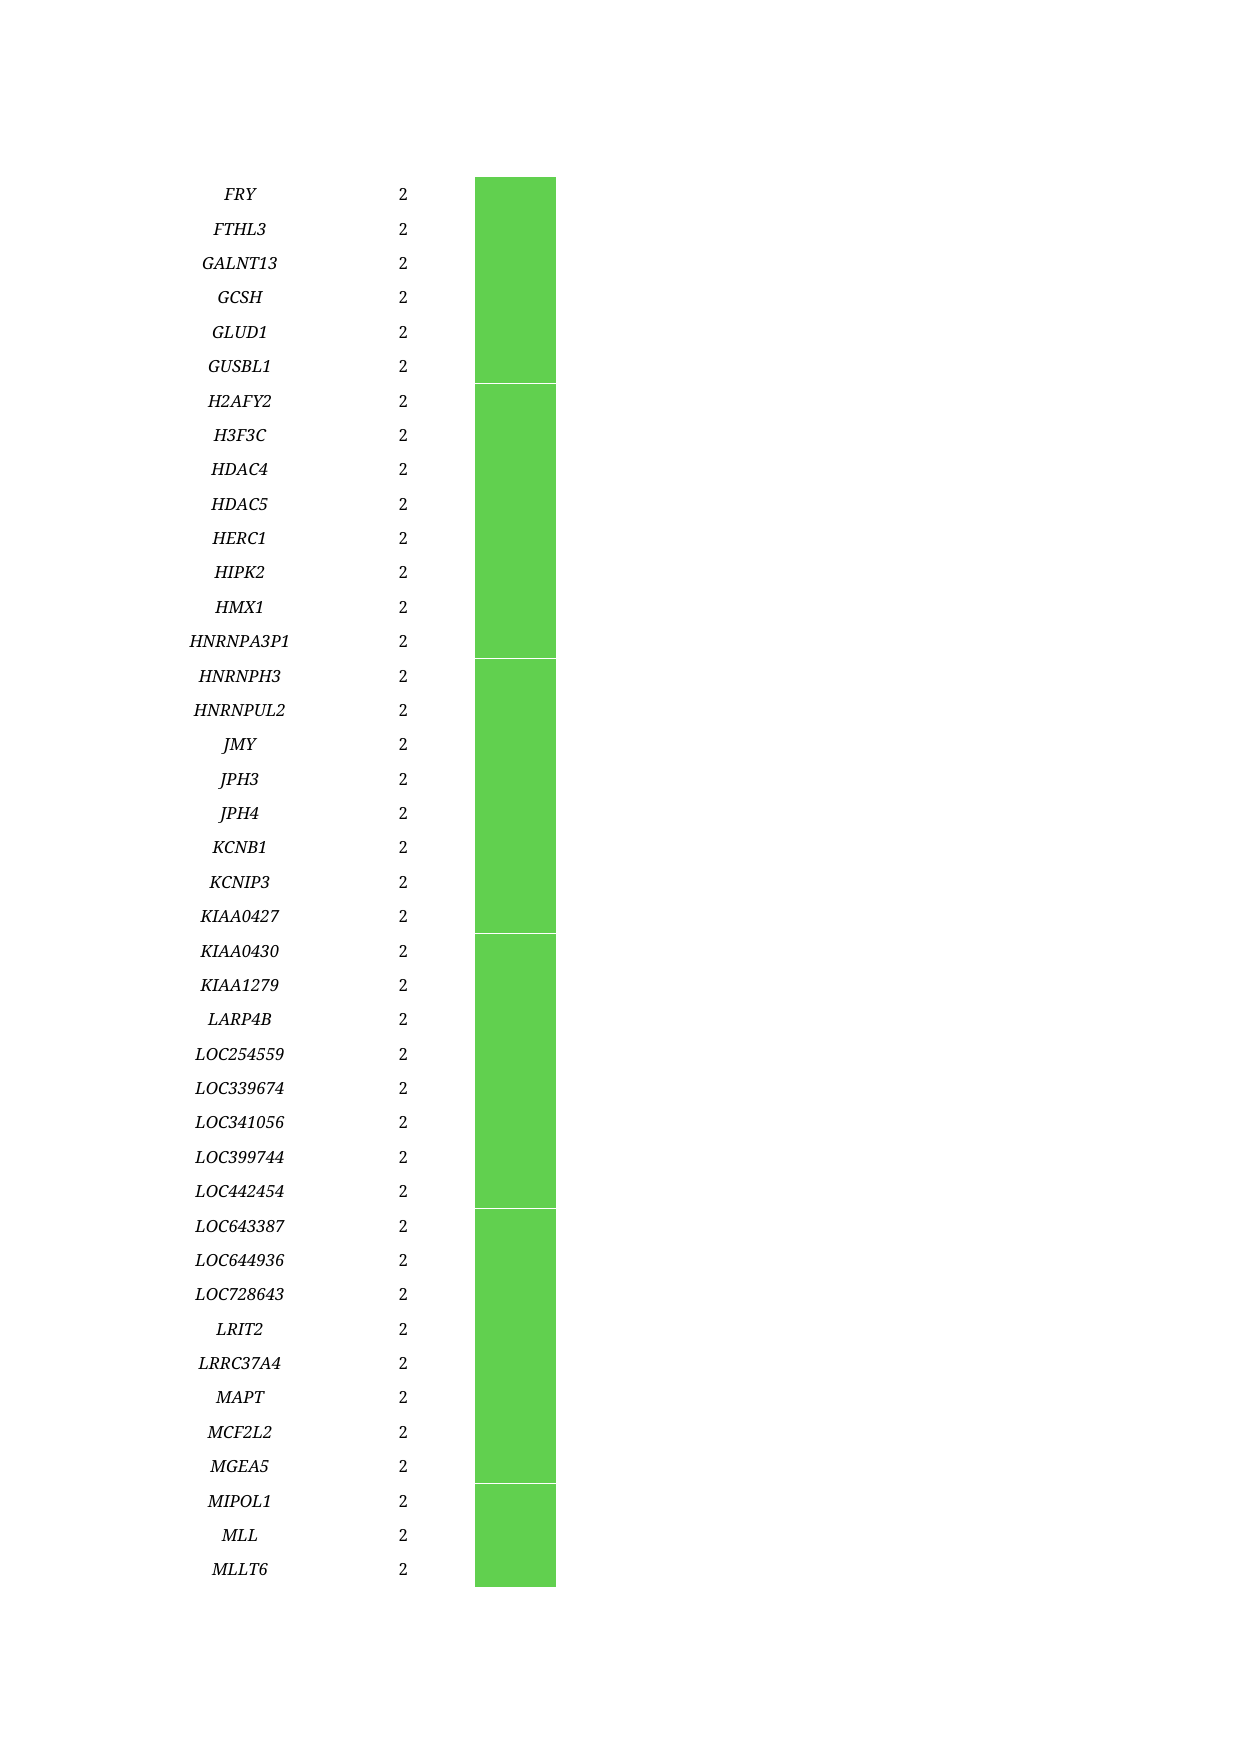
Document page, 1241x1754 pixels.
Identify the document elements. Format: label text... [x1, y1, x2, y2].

table_cell HERC1 [150, 521, 331, 555]
table_cell LARP4B [150, 1002, 331, 1037]
table_cell [475, 1174, 556, 1208]
table_cell HMX1 [150, 590, 331, 624]
table_cell 2 [331, 1140, 475, 1174]
table_cell 2 [331, 1174, 475, 1208]
table_cell 2 [331, 280, 475, 315]
table_cell [475, 624, 556, 658]
table_cell 2 [331, 1415, 475, 1449]
table_cell [475, 1209, 556, 1243]
table_cell MLL [150, 1518, 331, 1552]
table_cell LRIT2 [150, 1312, 331, 1346]
table_cell LOC728643 [150, 1277, 331, 1312]
table_cell [475, 1277, 556, 1312]
table_cell KCNB1 [150, 830, 331, 865]
table_cell MAPT [150, 1380, 331, 1415]
table_cell 2 [331, 1380, 475, 1415]
table_cell [475, 521, 556, 555]
table_cell [475, 555, 556, 590]
table_cell [475, 968, 556, 1002]
table_cell HNRNPA3P1 [150, 624, 331, 658]
table_cell JPH4 [150, 796, 331, 830]
table_cell KIAA1279 [150, 968, 331, 1002]
table_cell 2 [331, 315, 475, 349]
table_cell [475, 1415, 556, 1449]
table_cell [475, 1380, 556, 1415]
table_cell [475, 177, 556, 212]
table_cell 2 [331, 1002, 475, 1037]
table_cell FTHL3 [150, 212, 331, 246]
table_cell [475, 212, 556, 246]
table_cell [475, 762, 556, 796]
table_cell GCSH [150, 280, 331, 315]
table_cell GLUD1 [150, 315, 331, 349]
table_cell 2 [331, 1105, 475, 1140]
table_cell KIAA0430 [150, 934, 331, 968]
table_cell [475, 1037, 556, 1071]
table_cell 2 [331, 899, 475, 933]
table_cell 2 [331, 177, 475, 212]
table_cell 2 [331, 212, 475, 246]
table_cell GUSBL1 [150, 349, 331, 383]
table_cell 2 [331, 1243, 475, 1277]
table_cell [475, 1105, 556, 1140]
table_cell 2 [331, 1037, 475, 1071]
table_cell LOC442454 [150, 1174, 331, 1208]
table_cell HDAC5 [150, 487, 331, 521]
table_cell 2 [331, 968, 475, 1002]
table_cell 2 [331, 762, 475, 796]
table_cell [475, 796, 556, 830]
table_cell FRY [150, 177, 331, 212]
table_cell MLLT6 [150, 1552, 331, 1587]
table_cell 2 [331, 521, 475, 555]
table_cell LRRC37A4 [150, 1346, 331, 1380]
table_cell [475, 1243, 556, 1277]
table_cell [475, 384, 556, 418]
table_cell 2 [331, 624, 475, 658]
table_cell 2 [331, 693, 475, 727]
table_cell LOC399744 [150, 1140, 331, 1174]
table_cell GALNT13 [150, 246, 331, 280]
table_cell 2 [331, 1552, 475, 1587]
table_cell [475, 452, 556, 487]
table_cell KIAA0427 [150, 899, 331, 933]
table_cell 2 [331, 865, 475, 899]
table_cell [475, 590, 556, 624]
table_cell LOC643387 [150, 1209, 331, 1243]
table_cell 2 [331, 246, 475, 280]
table_cell [475, 280, 556, 315]
table_cell [475, 865, 556, 899]
table_cell [475, 1518, 556, 1552]
table_cell [475, 1002, 556, 1037]
table_cell [475, 693, 556, 727]
table_cell H3F3C [150, 418, 331, 452]
table_cell [475, 659, 556, 693]
table_cell 2 [331, 590, 475, 624]
table_cell LOC254559 [150, 1037, 331, 1071]
table_cell 2 [331, 1277, 475, 1312]
table_cell 2 [331, 727, 475, 762]
table_cell KCNIP3 [150, 865, 331, 899]
table_cell 2 [331, 659, 475, 693]
table_cell HNRNPH3 [150, 659, 331, 693]
table_cell [475, 830, 556, 865]
table_cell 2 [331, 349, 475, 383]
table_cell 2 [331, 1518, 475, 1552]
table_cell 2 [331, 1484, 475, 1518]
table_cell 2 [331, 452, 475, 487]
table_cell 2 [331, 487, 475, 521]
table_cell LOC644936 [150, 1243, 331, 1277]
table_cell 2 [331, 1071, 475, 1105]
table_cell [475, 1346, 556, 1380]
table_cell [475, 1140, 556, 1174]
table_cell [475, 1552, 556, 1587]
table_cell [475, 1071, 556, 1105]
table_cell [475, 487, 556, 521]
table_cell [475, 349, 556, 383]
table_cell LOC341056 [150, 1105, 331, 1140]
table_cell 2 [331, 934, 475, 968]
table_cell H2AFY2 [150, 384, 331, 418]
table_cell [475, 246, 556, 280]
table_cell [475, 727, 556, 762]
table_cell 2 [331, 1346, 475, 1380]
table_cell 2 [331, 555, 475, 590]
table_cell HIPK2 [150, 555, 331, 590]
table_cell MCF2L2 [150, 1415, 331, 1449]
table_cell 2 [331, 384, 475, 418]
table_cell 2 [331, 1209, 475, 1243]
table_cell [475, 934, 556, 968]
table_cell LOC339674 [150, 1071, 331, 1105]
table_cell [475, 899, 556, 933]
table_cell 2 [331, 796, 475, 830]
table_cell JPH3 [150, 762, 331, 796]
table_cell MGEA5 [150, 1449, 331, 1483]
table_cell [475, 418, 556, 452]
table_cell MIPOL1 [150, 1484, 331, 1518]
table_cell 2 [331, 418, 475, 452]
table_cell 2 [331, 1449, 475, 1483]
table_cell HNRNPUL2 [150, 693, 331, 727]
table_cell 2 [331, 830, 475, 865]
table_cell [475, 315, 556, 349]
table_cell HDAC4 [150, 452, 331, 487]
table_cell [475, 1484, 556, 1518]
table_cell [475, 1449, 556, 1483]
table_cell [475, 1312, 556, 1346]
table_cell 2 [331, 1312, 475, 1346]
table_cell JMY [150, 727, 331, 762]
